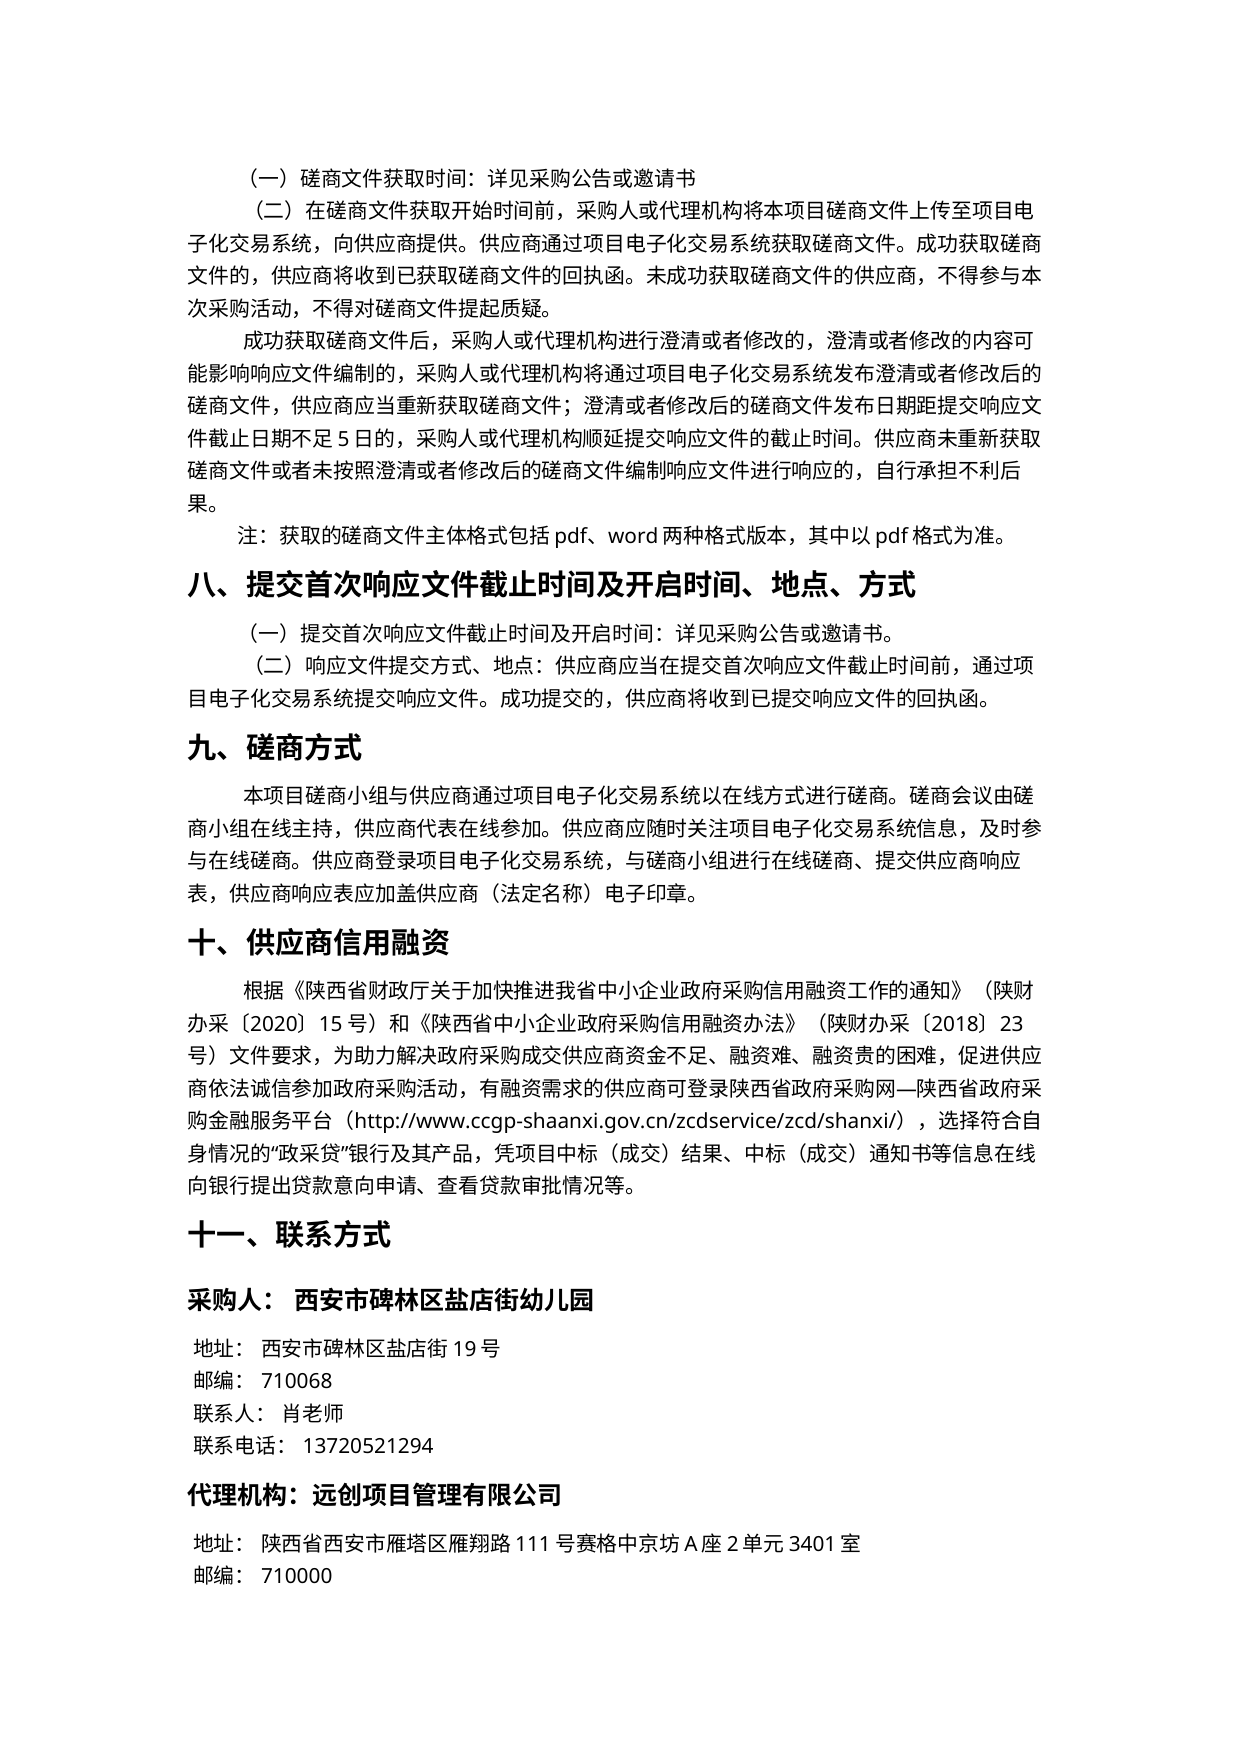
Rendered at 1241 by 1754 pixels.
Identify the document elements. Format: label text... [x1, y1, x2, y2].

text 十一、联系方式 [187, 1202, 1053, 1267]
text 九、磋商方式 [187, 714, 1053, 779]
text 八、提交首次响应文件截止时间及开启时间、地点、方式 [187, 552, 1053, 617]
text （二）在磋商文件获取开始时间前，采购人或代理机构将本项目磋商文件上传至项目电子化交易系统，向供应商提供。供应商通过项目电子化交易系统获取磋商文件。成功获取磋商文件的，供应商将收到已获取磋商文件的回执函。未成功获取磋商文件的供应商，不得参与本次采购活动，不得对磋商文件提起质疑。 [187, 194, 1053, 324]
text 注：获取的磋商文件主体格式包括pdf、word两种格式版本，其中以pdf格式为准。 [187, 519, 1053, 552]
text 联系人： 肖老师 [187, 1397, 1053, 1429]
text （二）响应文件提交方式、地点：供应商应当在提交首次响应文件截止时间前，通过项目电子化交易系统提交响应文件。成功提交的，供应商将收到已提交响应文件的回执函。 [187, 649, 1053, 714]
text （一）提交首次响应文件截止时间及开启时间：详见采购公告或邀请书。 [187, 617, 1053, 649]
text 根据《陕西省财政厅关于加快推进我省中小企业政府采购信用融资工作的通知》（陕财办采〔2020〕15 号）和《陕西省中小企业政府采购信用融资办法》（陕财办采〔2018〕23 号）文件要求，为助力解决政府采购成交供应商资金不足、融资难、融资贵的困难，促进供应商依法诚信参加政府采购活动，有融资需求的供应商可登录陕西省政府采购网—陕西省政府采购金融服务平台（http://www.ccgp-shaanxi.gov.cn/zcdservice/zcd/shanxi/），选择符合自身情况的“政采贷”银行及其产品，凭项目中标（成交）结果、中标（成交）通知书等信息在线向银行提出贷款意向申请、查看贷款审批情况等。 [187, 974, 1053, 1202]
text 本项目磋商小组与供应商通过项目电子化交易系统以在线方式进行磋商。磋商会议由磋商小组在线主持，供应商代表在线参加。供应商应随时关注项目电子化交易系统信息，及时参与在线磋商。供应商登录项目电子化交易系统，与磋商小组进行在线磋商、提交供应商响应表，供应商响应表应加盖供应商（法定名称）电子印章。 [187, 779, 1053, 909]
text 邮编： 710000 [187, 1559, 1053, 1592]
text 地址： 西安市碑林区盐店街19号 [187, 1332, 1053, 1364]
text （一）磋商文件获取时间：详见采购公告或邀请书 [187, 162, 1053, 194]
text 联系电话： 13720521294 [187, 1429, 1053, 1462]
text 邮编： 710068 [187, 1364, 1053, 1397]
text 采购人： 西安市碑林区盐店街幼儿园 [187, 1267, 1053, 1332]
text 成功获取磋商文件后，采购人或代理机构进行澄清或者修改的，澄清或者修改的内容可能影响响应文件编制的，采购人或代理机构将通过项目电子化交易系统发布澄清或者修改后的磋商文件，供应商应当重新获取磋商文件；澄清或者修改后的磋商文件发布日期距提交响应文件截止日期不足5日的，采购人或代理机构顺延提交响应文件的截止时间。供应商未重新获取磋商文件或者未按照澄清或者修改后的磋商文件编制响应文件进行响应的，自行承担不利后果。 [187, 324, 1053, 519]
text 地址： 陕西省西安市雁塔区雁翔路111号赛格中京坊A座2单元3401室 [187, 1527, 1053, 1559]
text 代理机构：远创项目管理有限公司 [187, 1462, 1053, 1527]
text 十、供应商信用融资 [187, 909, 1053, 974]
